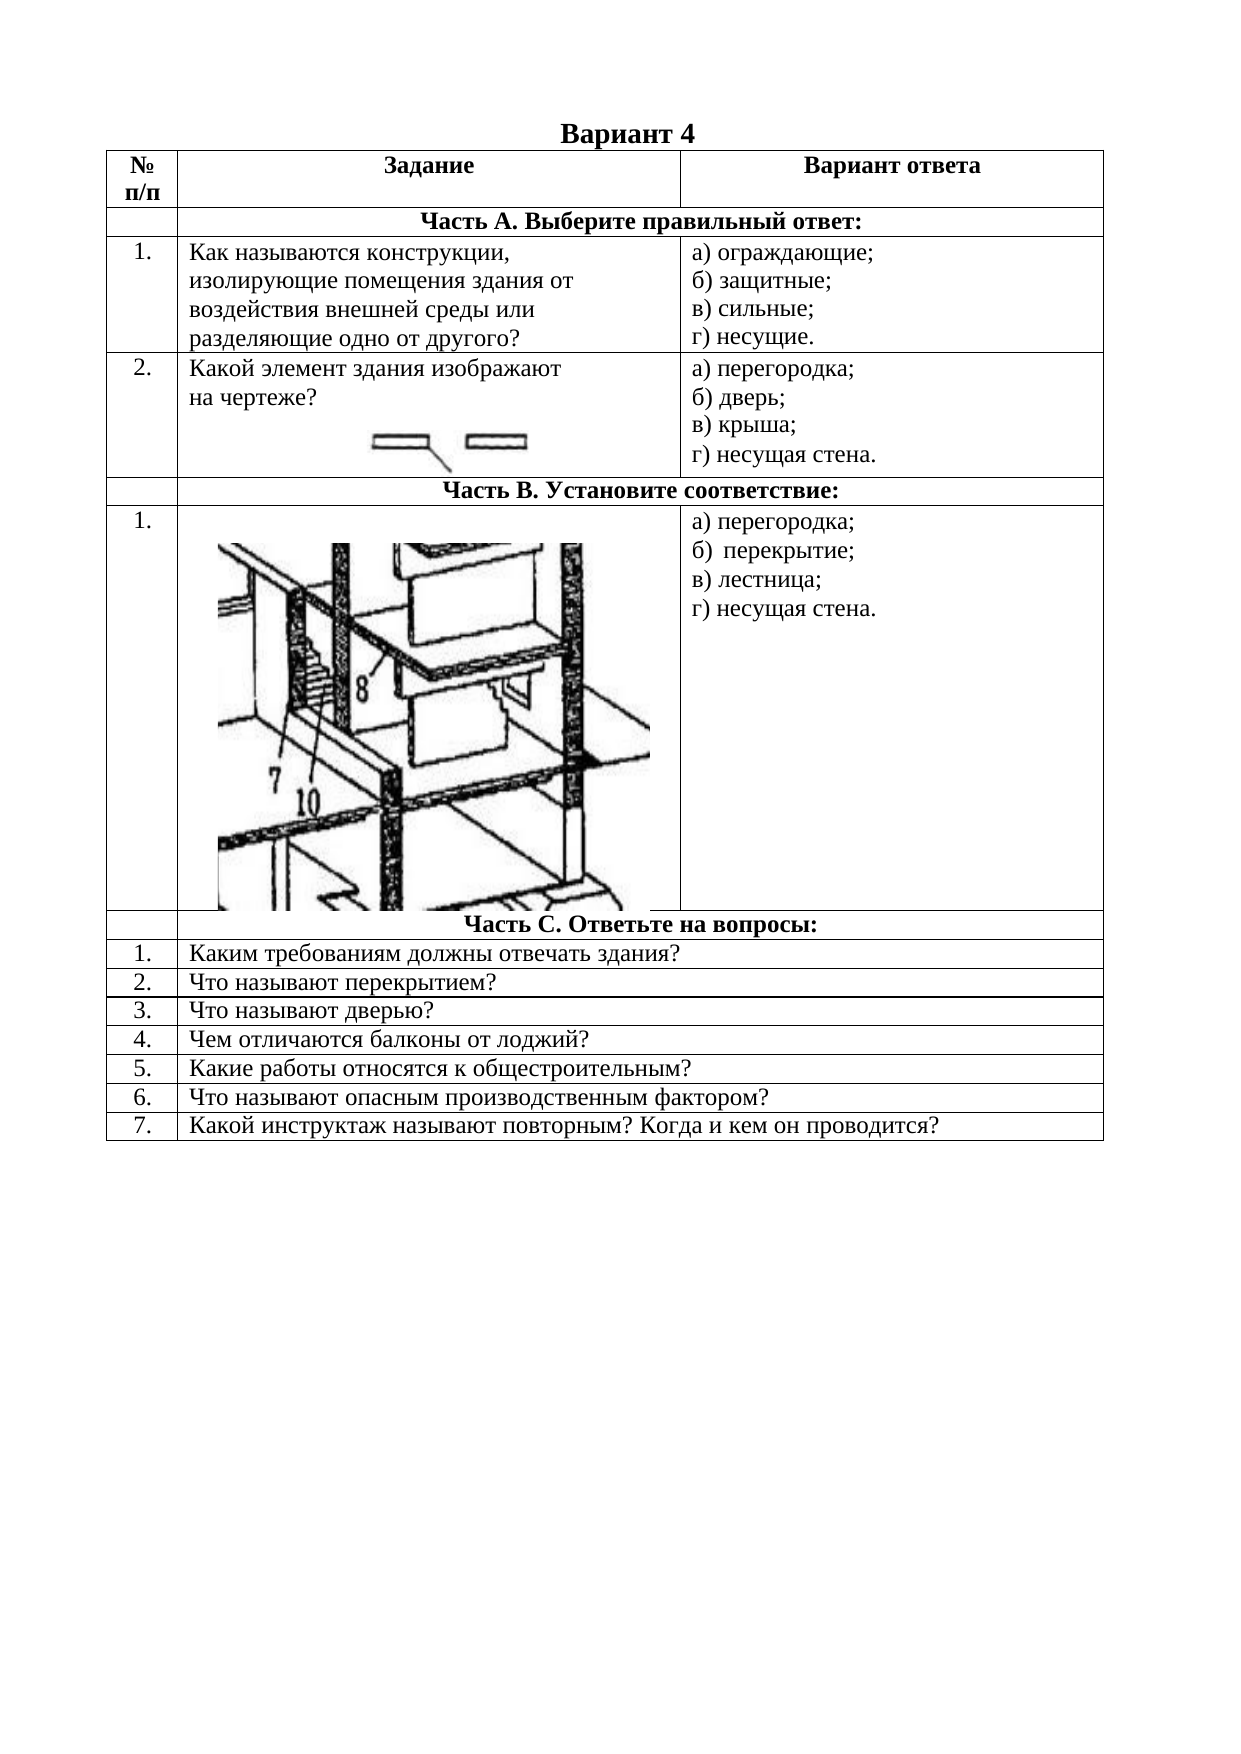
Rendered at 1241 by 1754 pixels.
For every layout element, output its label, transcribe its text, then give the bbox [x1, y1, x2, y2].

table_cell 1. [107, 237, 177, 352]
picture [217, 543, 650, 911]
table_cell 3. [107, 998, 177, 1025]
table_cell 6. [107, 1084, 177, 1112]
table_cell [178, 506, 680, 910]
table_cell Как называются конструкции, изолирующие помещения здания от воздействия внешней среды или разделяющие одно от другого? [178, 237, 680, 352]
table_cell Часть В. Установите соответствие: [178, 478, 1103, 505]
table_cell Какой элемент здания изображают на чертеже? [178, 353, 680, 477]
table_cell 1. [107, 506, 177, 910]
table_cell Что называют дверью? [178, 998, 1103, 1025]
table_cell 2. [107, 353, 177, 477]
table_cell Чем отличаются балконы от лоджий? [178, 1026, 1103, 1054]
table_cell [107, 478, 177, 505]
table_cell 2. [107, 969, 177, 996]
table_cell Каким требованиям должны отвечать здания? [178, 940, 1103, 968]
table_cell а) перегородка; б) дверь; в) крыша; г) несущая стена. [681, 353, 1103, 477]
table_header Вариант ответа [681, 151, 1103, 207]
table_cell Часть А. Выберите правильный ответ: [178, 208, 1103, 236]
table_cell а) ограждающие; б) защитные; в) сильные; г) несущие. [681, 237, 1103, 352]
table_cell 5. [107, 1055, 177, 1083]
table_cell Что называют опасным производственным фактором? [178, 1084, 1103, 1112]
table_cell [107, 208, 177, 236]
table_cell Какие работы относятся к общестроительным? [178, 1055, 1103, 1083]
table_header № п/п [107, 151, 177, 207]
picture [366, 430, 529, 477]
table_cell Часть С. Ответьте на вопросы: [178, 911, 1103, 939]
table_cell 7. [107, 1113, 177, 1140]
table_cell [107, 911, 177, 939]
table_cell а) перегородка; б) перекрытие; в) лестница; г) несущая стена. [681, 506, 1103, 910]
table_cell Что называют перекрытием? [178, 969, 1103, 996]
table_header Задание [178, 151, 680, 207]
table_cell Какой инструктаж называют повторным? Когда и кем он проводится? [178, 1113, 1103, 1140]
table_cell 4. [107, 1026, 177, 1054]
table_cell 1. [107, 940, 177, 968]
text Вариант 4 [128, 116, 1127, 149]
